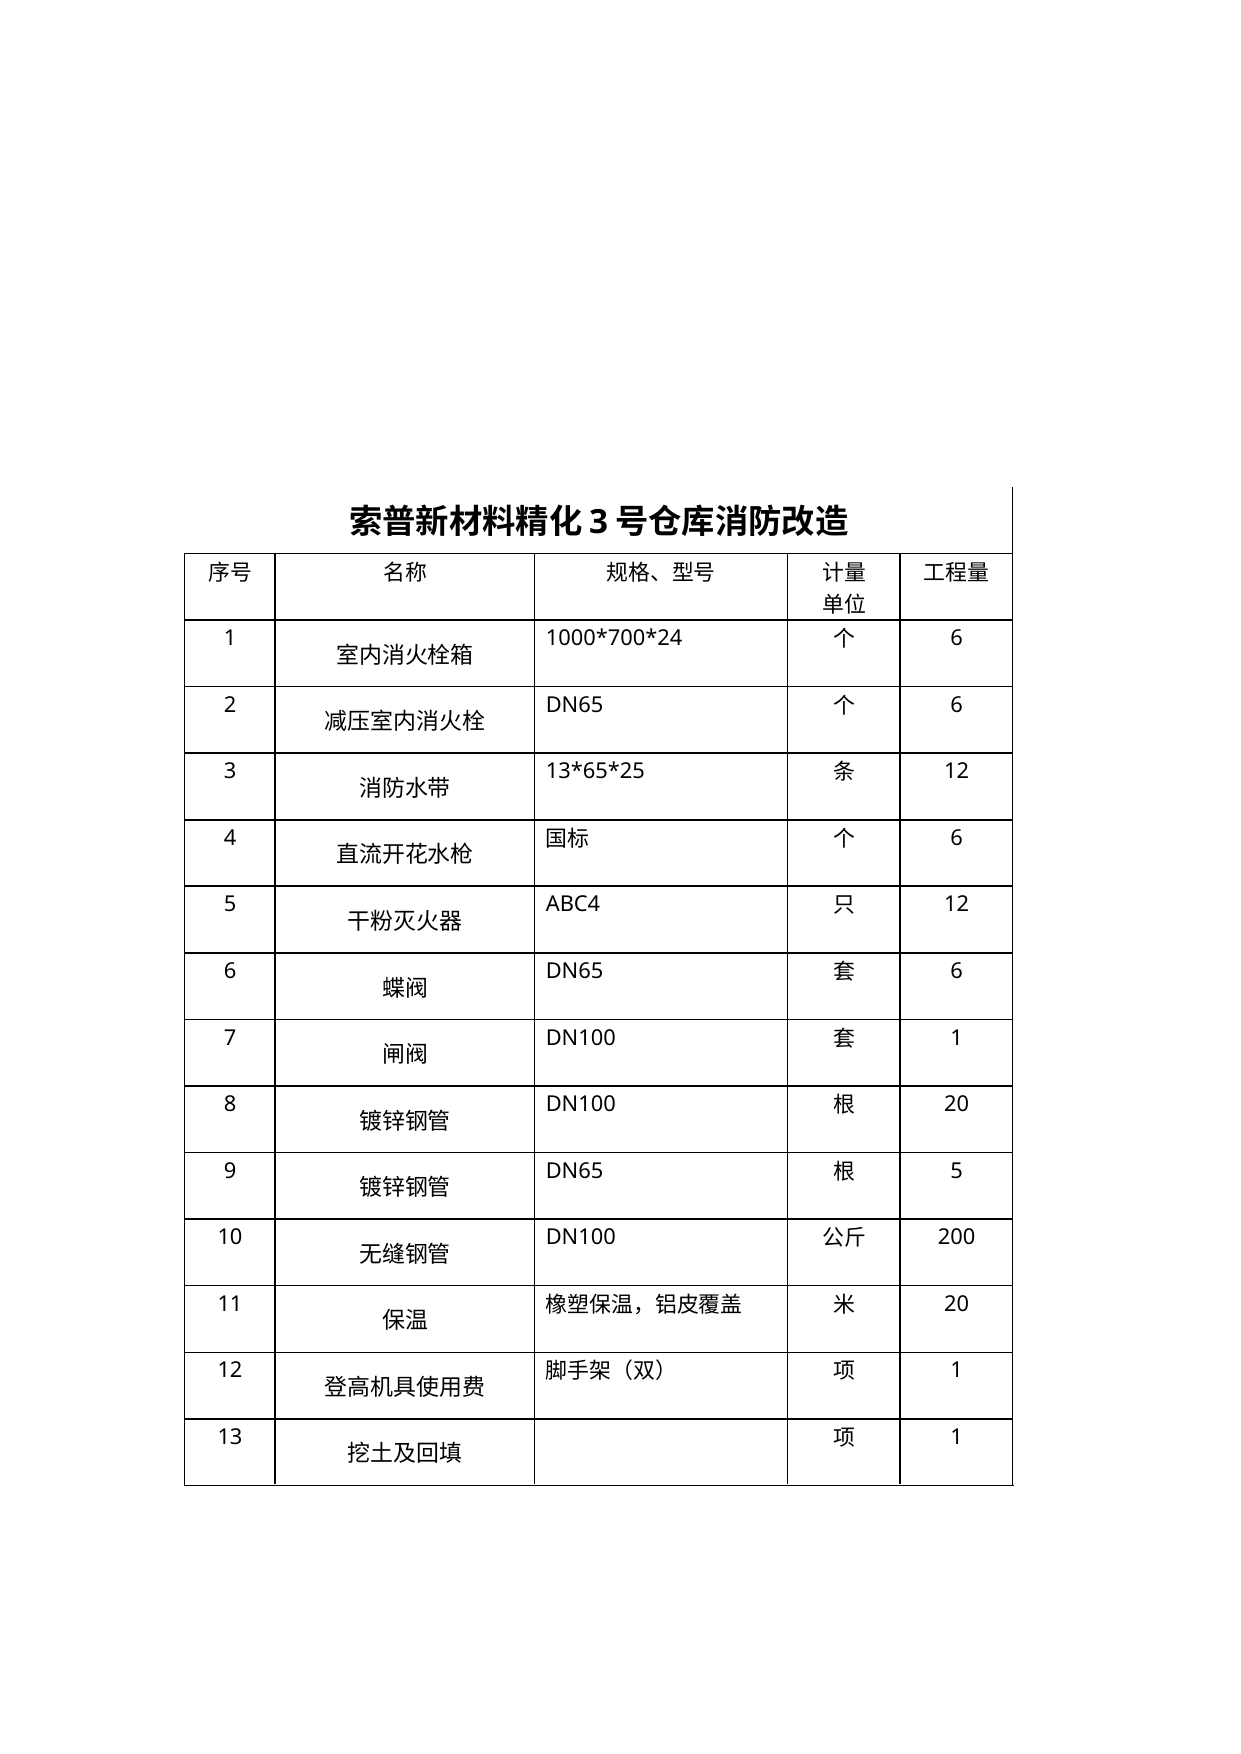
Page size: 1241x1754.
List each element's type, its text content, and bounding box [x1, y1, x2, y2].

table_cell 13 [185, 1420, 274, 1484]
table_cell 20 [901, 1087, 1012, 1152]
table_cell 2 [185, 687, 274, 752]
table_cell 挖土及回填 [276, 1420, 534, 1484]
table_cell 5 [901, 1153, 1012, 1218]
table_cell 10 [185, 1220, 274, 1285]
table_cell 5 [185, 887, 274, 952]
table_cell 套 [788, 954, 899, 1018]
table_cell 13*65*25 [535, 754, 787, 819]
table_cell 11 [185, 1286, 274, 1351]
table_cell DN65 [535, 954, 787, 1018]
table_cell 减压室内消火栓 [276, 687, 534, 752]
table_cell 规格、型号 [535, 554, 787, 619]
table_cell 室内消火栓箱 [276, 621, 534, 686]
table_cell 蝶阀 [276, 954, 534, 1018]
table_cell 1 [901, 1353, 1012, 1418]
table_cell 无缝钢管 [276, 1220, 534, 1285]
table_cell 项 [788, 1420, 899, 1484]
table_cell [535, 1420, 787, 1484]
table_cell 6 [901, 621, 1012, 686]
table_cell 名称 [276, 554, 534, 619]
table_cell 个 [788, 687, 899, 752]
table_cell 6 [901, 954, 1012, 1018]
table_cell 脚手架（双） [535, 1353, 787, 1418]
table_cell DN100 [535, 1020, 787, 1085]
table_cell 工程量 [901, 554, 1012, 619]
table_cell 套 [788, 1020, 899, 1085]
table_cell 镀锌钢管 [276, 1087, 534, 1152]
table_cell 1 [901, 1020, 1012, 1085]
table_cell DN100 [535, 1087, 787, 1152]
table_cell 个 [788, 821, 899, 885]
table_cell 项 [788, 1353, 899, 1418]
table_cell 闸阀 [276, 1020, 534, 1085]
table_cell 公斤 [788, 1220, 899, 1285]
table_cell 12 [185, 1353, 274, 1418]
table_cell 9 [185, 1153, 274, 1218]
table_cell 直流开花水枪 [276, 821, 534, 885]
table_cell 1 [185, 621, 274, 686]
table_cell 6 [185, 954, 274, 1018]
table_cell 12 [901, 887, 1012, 952]
table_cell 6 [901, 687, 1012, 752]
table_cell 干粉灭火器 [276, 887, 534, 952]
table_cell 登高机具使用费 [276, 1353, 534, 1418]
table_cell 计量 单位 [788, 554, 899, 619]
table_cell 20 [901, 1286, 1012, 1351]
table_cell 只 [788, 887, 899, 952]
table_cell 12 [901, 754, 1012, 819]
table_cell 4 [185, 821, 274, 885]
table_cell 1000*700*24 [535, 621, 787, 686]
table_cell 镀锌钢管 [276, 1153, 534, 1218]
table_cell 米 [788, 1286, 899, 1351]
table_cell 1 [901, 1420, 1012, 1484]
table_cell DN100 [535, 1220, 787, 1285]
table_cell DN65 [535, 687, 787, 752]
table_cell 根 [788, 1087, 899, 1152]
table_cell 200 [901, 1220, 1012, 1285]
table_cell DN65 [535, 1153, 787, 1218]
table_cell 序号 [185, 554, 274, 619]
table_cell 根 [788, 1153, 899, 1218]
table_cell 7 [185, 1020, 274, 1085]
table_cell 保温 [276, 1286, 534, 1351]
table_cell ABC4 [535, 887, 787, 952]
table_cell 国标 [535, 821, 787, 885]
table_cell 橡塑保温，铝皮覆盖 [535, 1286, 787, 1351]
table_cell 6 [901, 821, 1012, 885]
table_header 索普新材料精化3号仓库消防改造 [184, 487, 1012, 553]
table_cell 条 [788, 754, 899, 819]
table_cell 个 [788, 621, 899, 686]
table_cell 3 [185, 754, 274, 819]
table_cell 消防水带 [276, 754, 534, 819]
table_cell 8 [185, 1087, 274, 1152]
